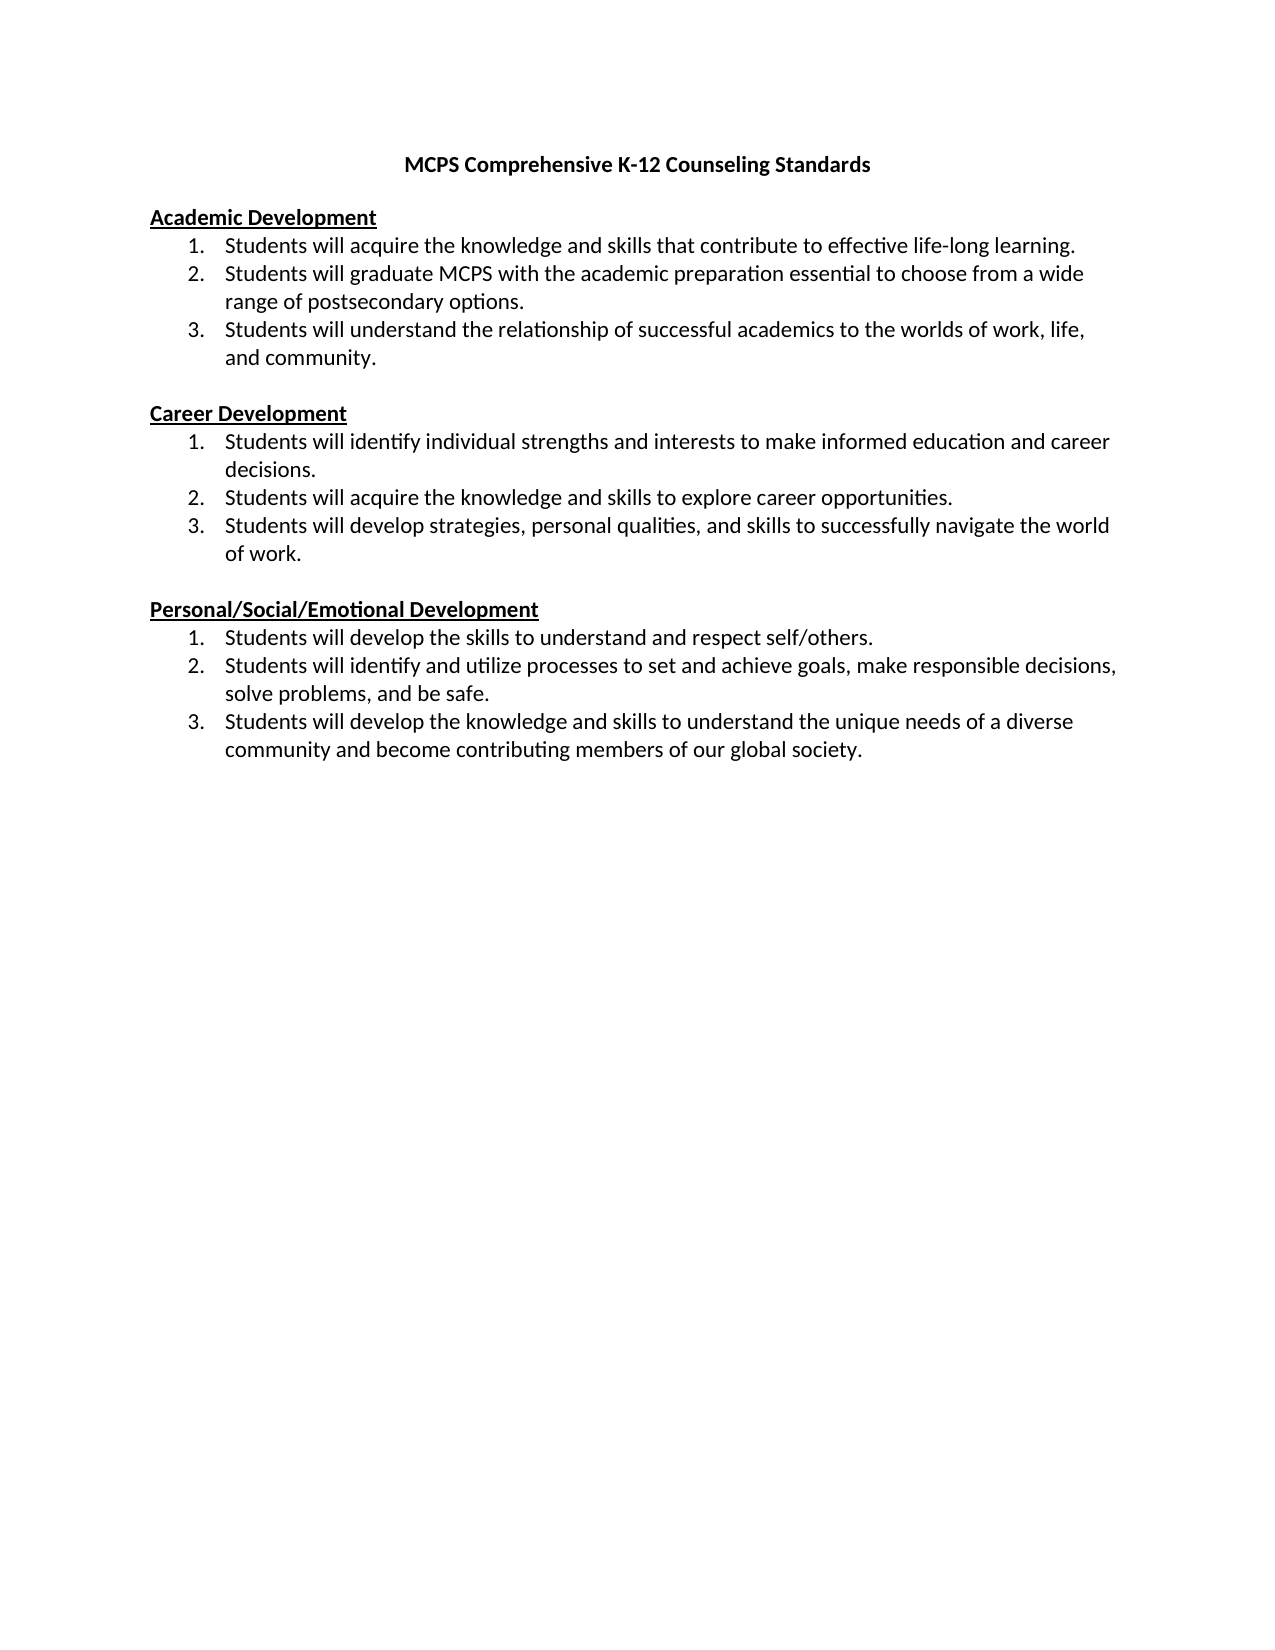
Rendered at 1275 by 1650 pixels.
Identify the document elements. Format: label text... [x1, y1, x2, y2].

text Academic Development [150, 203, 1125, 231]
list Students will identify individual strengths and interests to make informed education and career decisions. [187, 427, 1125, 483]
list Students will graduate MCPS with the academic preparation essential to choose from a wide range of postsecondary options. [187, 259, 1125, 315]
text Personal/Social/Emotional Development [150, 595, 1125, 623]
text Career Development [150, 399, 1125, 427]
list Students will develop the knowledge and skills to understand the unique needs of a diverse community and become contributing members of our global society. [187, 707, 1125, 763]
list Students will develop strategies, personal qualities, and skills to successfully navigate the world of work. [187, 511, 1125, 567]
list Students will acquire the knowledge and skills to explore career opportunities. [187, 483, 1125, 511]
list Students will identify and utilize processes to set and achieve goals, make responsible decisions, solve problems, and be safe. [187, 651, 1125, 707]
list Students will understand the relationship of successful academics to the worlds of work, life, and community. [187, 315, 1125, 371]
list Students will develop the skills to understand and respect self/others. [187, 623, 1125, 651]
list Students will acquire the knowledge and skills that contribute to effective life-long learning. [187, 231, 1125, 259]
text MCPS Comprehensive K-12 Counseling Standards [150, 150, 1125, 178]
